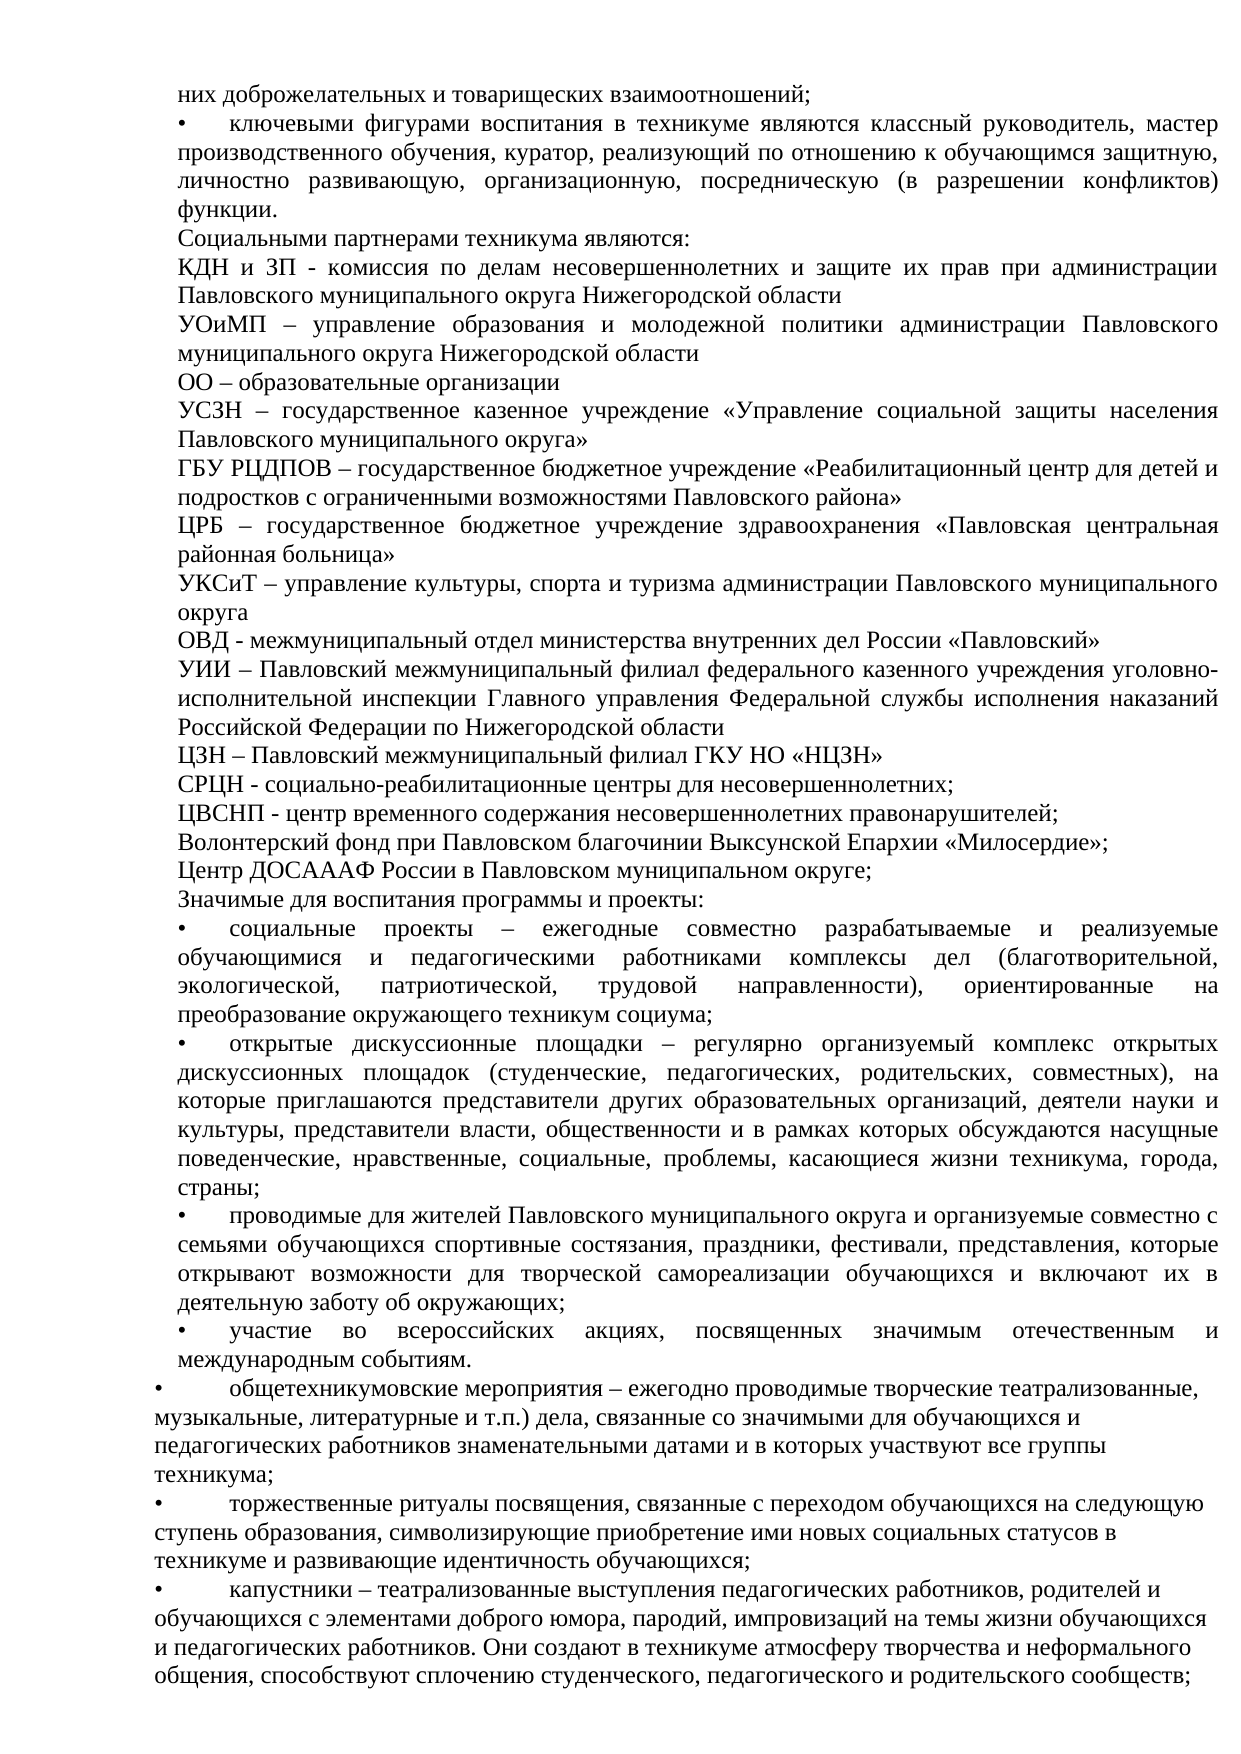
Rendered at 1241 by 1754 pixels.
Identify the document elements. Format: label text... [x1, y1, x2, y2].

text Волонтерский фонд при Павловском благочинии Выксунской Епархии «Милосердие»; [177, 827, 1219, 855]
text • торжественные ритуалы посвящения, связанные с переходом обучающихся на следующую ступень образования, символизирующие приобретение ими новых социальных статусов в техникуме и развивающие идентичность обучающихся; [154, 1488, 1219, 1574]
text ЦВСНП - центр временного содержания несовершеннолетних правонарушителей; [177, 798, 1219, 827]
text ЦЗН – Павловский межмуниципальный филиал ГКУ НО «НЦЗН» [177, 740, 1219, 769]
text • участие во всероссийских акциях, посвященных значимым отечественным и международным событиям. [177, 1315, 1219, 1373]
text Социальными партнерами техникума являются: [177, 223, 1219, 252]
text ЦРБ – государственное бюджетное учреждение здравоохранения «Павловская центральная районная больница» [177, 510, 1219, 568]
text • социальные проекты – ежегодные совместно разрабатываемые и реализуемые обучающимися и педагогическими работниками комплексы дел (благотворительной, экологической, патриотической, трудовой направленности), ориентированные на преобразование окружающего техникум социума; [177, 913, 1219, 1028]
text • проводимые для жителей Павловского муниципального округа и организуемые совместно с семьями обучающихся спортивные состязания, праздники, фестивали, представления, которые открывают возможности для творческой самореализации обучающихся и включают их в деятельную заботу об окружающих; [177, 1200, 1219, 1315]
text Центр ДОСАААФ России в Павловском муниципальном округе; [177, 855, 1219, 884]
text ОО – образовательные организации [177, 367, 1219, 395]
text ГБУ РЦДПОВ – государственное бюджетное учреждение «Реабилитационный центр для детей и подростков с ограниченными возможностями Павловского района» [177, 453, 1219, 510]
text КДН и ЗП - комиссия по делам несовершеннолетних и защите их прав при администрации Павловского муниципального округа Нижегородской области [177, 252, 1219, 309]
text УОиМП – управление образования и молодежной политики администрации Павловского муниципального округа Нижегородской области [177, 309, 1219, 367]
text Значимые для воспитания программы и проекты: [177, 884, 1219, 913]
text УИИ – Павловский межмуниципальный филиал федерального казенного учреждения уголовно-исполнительной инспекции Главного управления Федеральной службы исполнения наказаний Российской Федерации по Нижегородской области [177, 654, 1219, 740]
text • общетехникумовские мероприятия – ежегодно проводимые творческие театрализованные, музыкальные, литературные и т.п.) дела, связанные со значимыми для обучающихся и педагогических работников знаменательными датами и в которых участвуют все группы техникума; [154, 1373, 1219, 1488]
text • ключевыми фигурами воспитания в техникуме являются классный руководитель, мастер производственного обучения, куратор, реализующий по отношению к обучающимся защитную, личностно развивающую, организационную, посредническую (в разрешении конфликтов) функции. [177, 108, 1219, 223]
text УСЗН – государственное казенное учреждение «Управление социальной защиты населения Павловского муниципального округа» [177, 395, 1219, 453]
text • капустники – театрализованные выступления педагогических работников, родителей и обучающихся с элементами доброго юмора, пародий, импровизаций на темы жизни обучающихся и педагогических работников. Они создают в техникуме атмосферу творчества и неформального общения, способствуют сплочению студенческого, педагогического и родительского сообществ; [154, 1574, 1219, 1689]
text СРЦН - социально-реабилитационные центры для несовершеннолетних; [177, 769, 1219, 798]
text • открытые дискуссионные площадки – регулярно организуемый комплекс открытых дискуссионных площадок (студенческие, педагогических, родительских, совместных), на которые приглашаются представители других образовательных организаций, деятели науки и культуры, представители власти, общественности и в рамках которых обсуждаются насущные поведенческие, нравственные, социальные, проблемы, касающиеся жизни техникума, города, страны; [177, 1028, 1219, 1200]
text УКСиТ – управление культуры, спорта и туризма администрации Павловского муниципального округа [177, 568, 1219, 625]
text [177, 79, 1219, 108]
text ОВД - межмуниципальный отдел министерства внутренних дел России «Павловский» [177, 625, 1219, 654]
